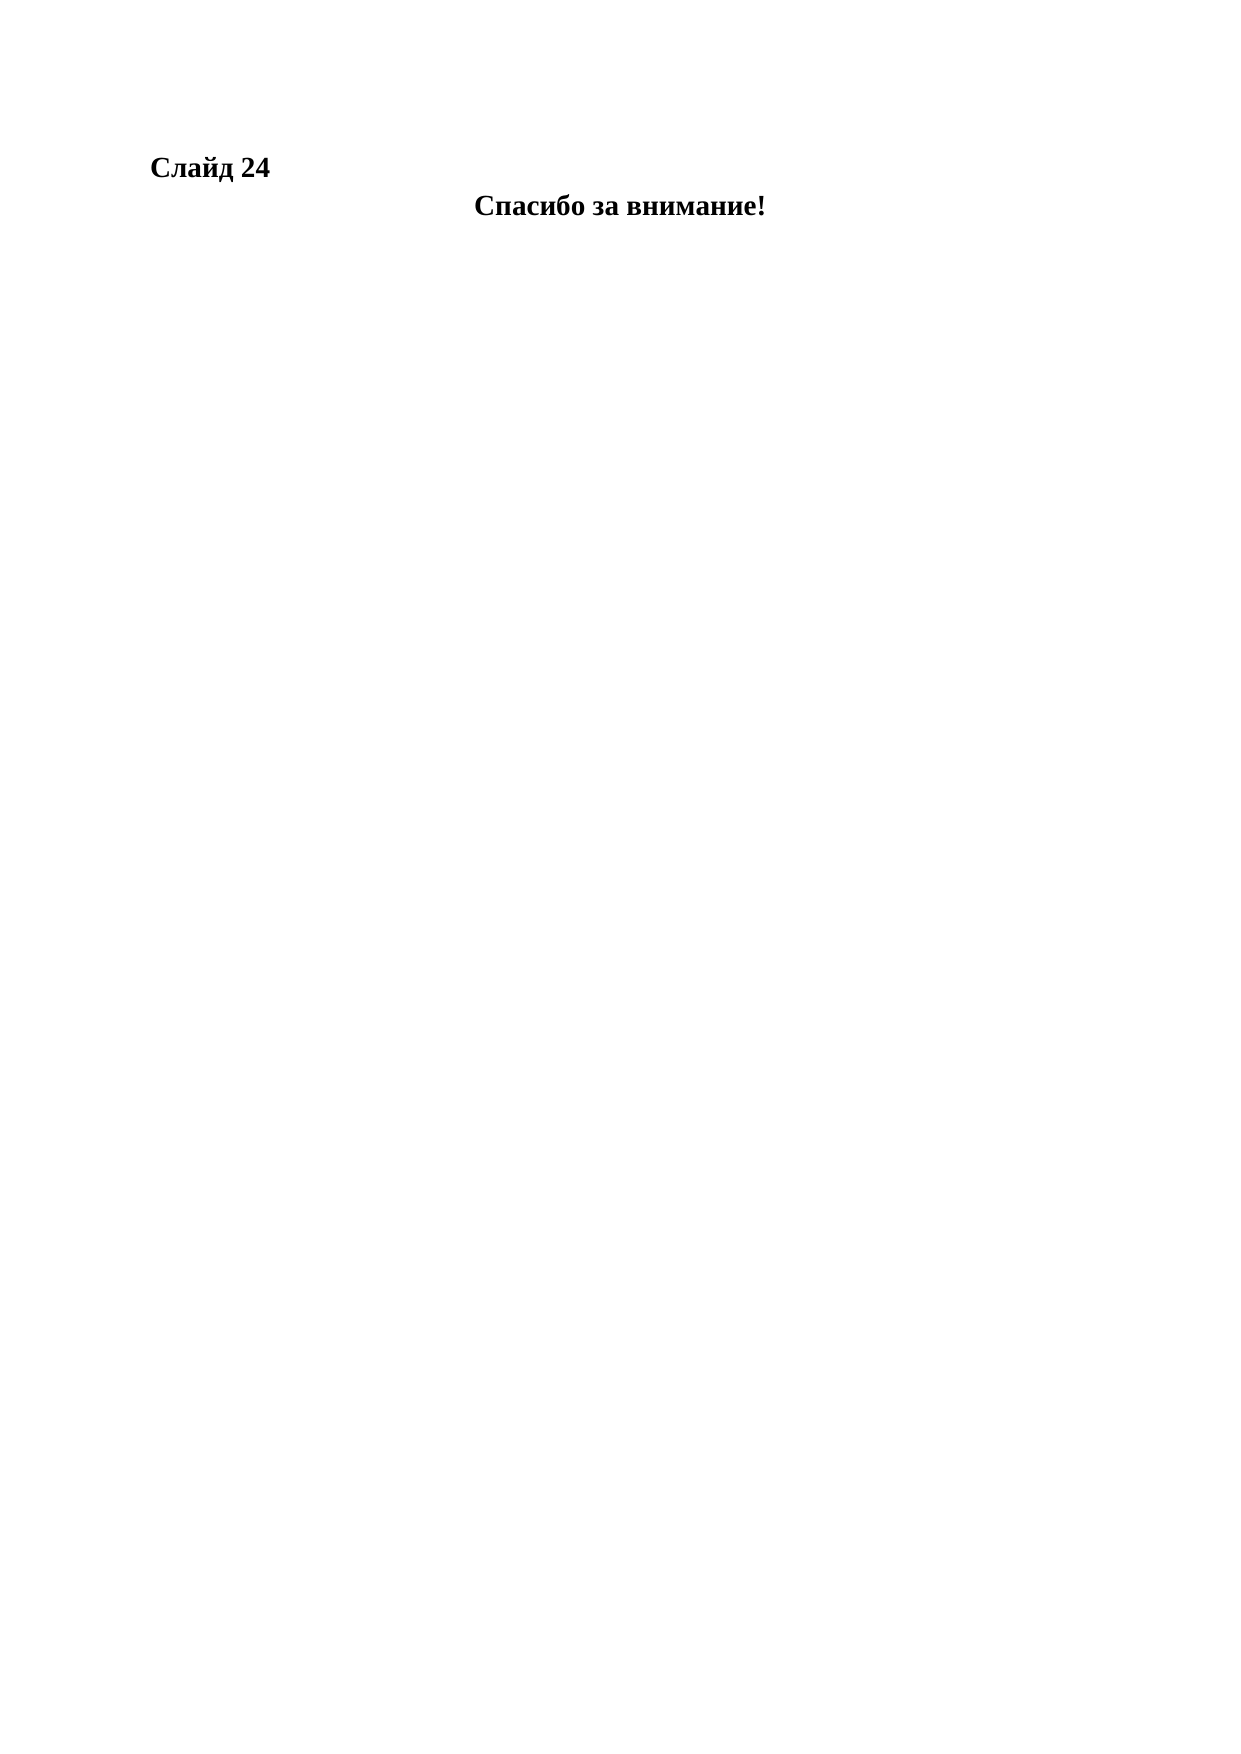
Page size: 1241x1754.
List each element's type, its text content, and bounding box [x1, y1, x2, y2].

text Спасибо за внимание! [150, 188, 1090, 222]
text Слайд 24 [150, 150, 1090, 183]
